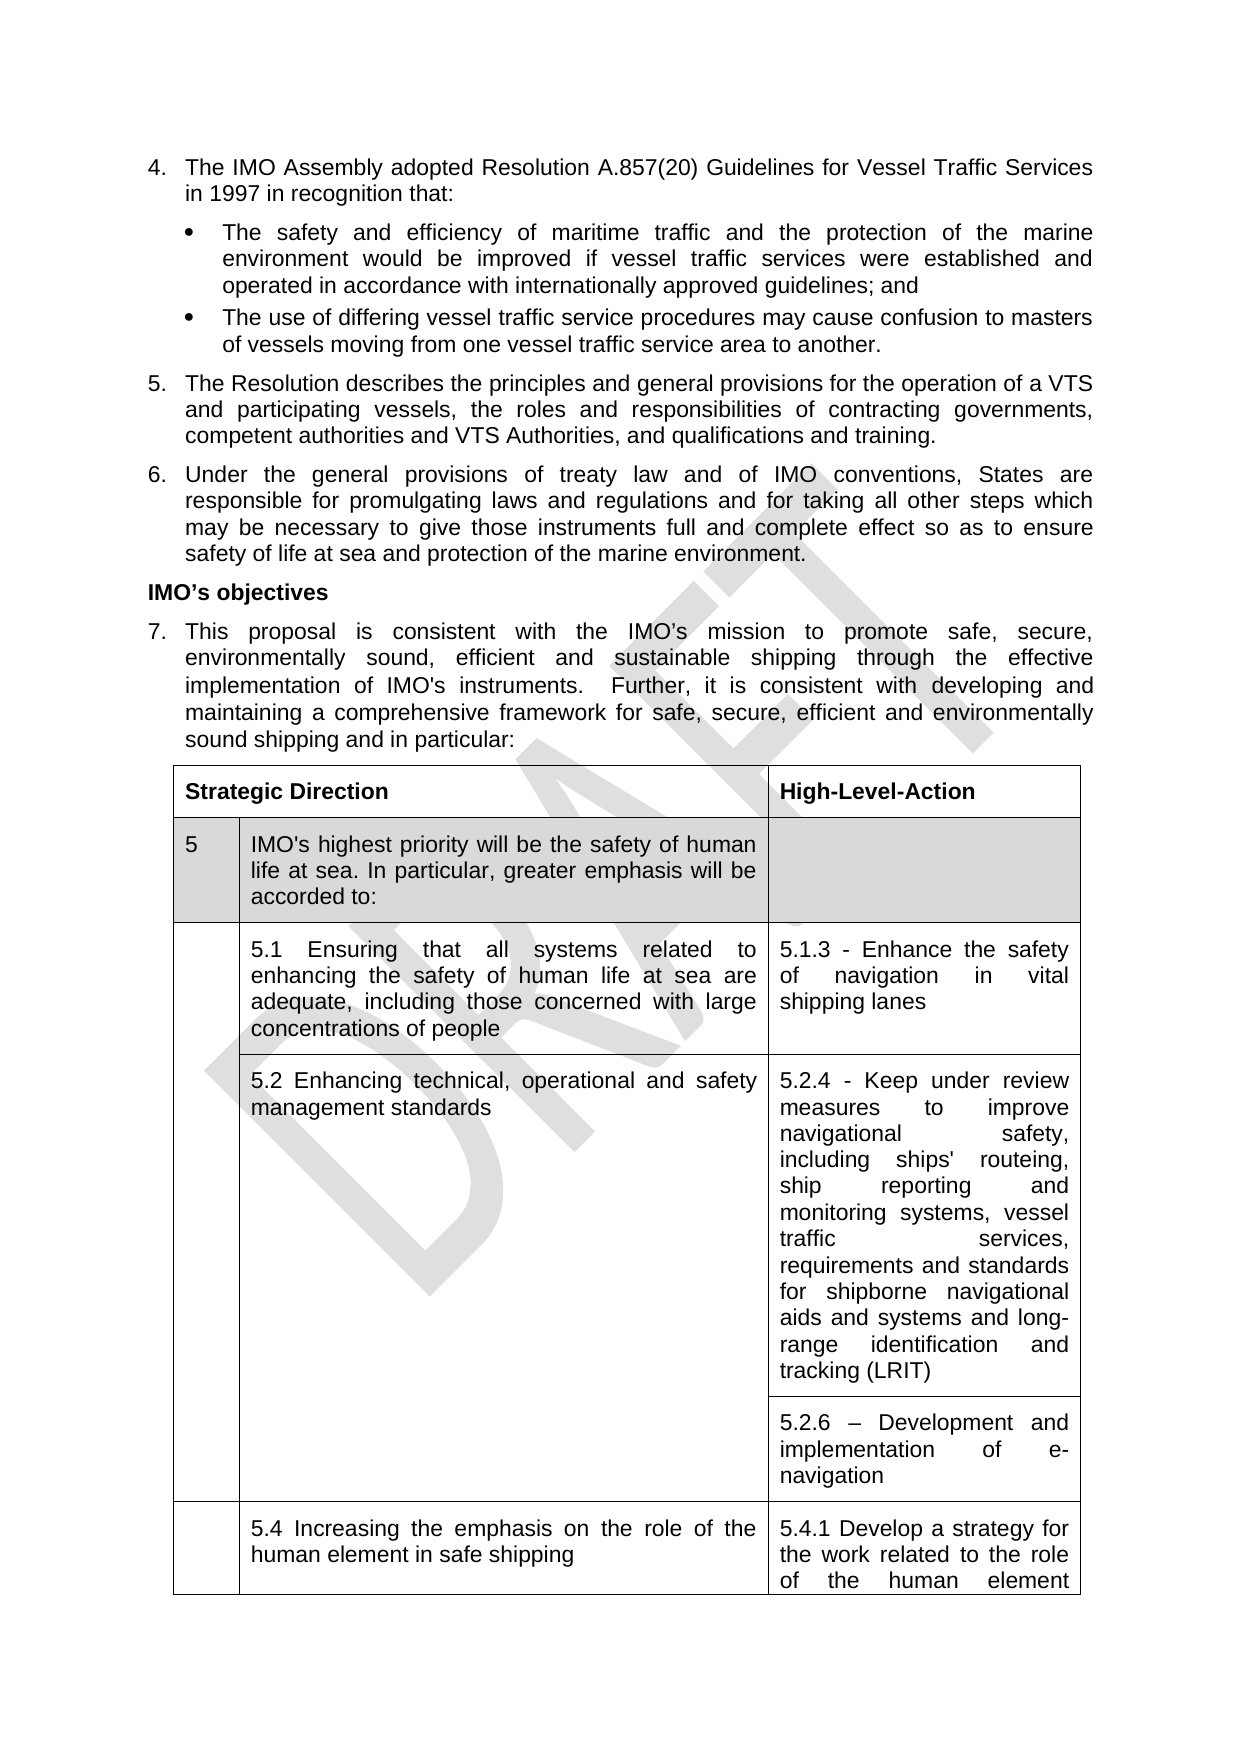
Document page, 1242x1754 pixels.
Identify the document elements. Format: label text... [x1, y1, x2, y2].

table_cell 5.2 Enhancing technical, operational and safety management standards [240, 1055, 768, 1501]
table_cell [769, 1502, 1080, 1593]
table_cell IMO's highest priority will be the safety of human life at sea. In particular, greater emphasis will be accorded to: [240, 818, 768, 922]
list The use of differing vessel traffic service procedures may cause confusion to masters of vessels moving from one vessel traffic service area to another. [185, 304, 1094, 357]
table_cell [174, 1502, 239, 1593]
list Under the general provisions of treaty law and of IMO conventions, States are responsible for promulgating laws and regulations and for taking all other steps which may be necessary to give those instruments full and complete effect so as to ensure safety of life at sea and protection of the marine environment. [148, 461, 1094, 567]
list The IMO Assembly adopted Resolution A.857(20) Guidelines for Vessel Traffic Services in 1997 in recognition that: [148, 154, 1094, 207]
table_cell 5.2.6 – Development and implementation of e-navigation [769, 1397, 1080, 1501]
table_cell 5.1.3 - Enhance the safety of navigation in vital shipping lanes [769, 923, 1080, 1053]
table_cell 5.2.4 - Keep under review measures to improve navigational safety, including ships' routeing, ship reporting and monitoring systems, vessel traffic services, requirements and standards for shipborne navigational aids and systems and long-range identification and tracking (LRIT) [769, 1055, 1080, 1396]
list The safety and efficiency of maritime traffic and the protection of the marine environment would be improved if vessel traffic services were established and operated in accordance with internationally approved guidelines; and [185, 219, 1094, 298]
list This proposal is consistent with the IMO’s mission to promote safe, secure, environmentally sound, efficient and sustainable shipping through the effective implementation of IMO's instruments. Further, it is consistent with developing and maintaining a comprehensive framework for safe, secure, efficient and environmentally sound shipping and in particular: [148, 618, 1094, 752]
table_header High-Level-Action [769, 766, 1080, 817]
table_cell [174, 923, 239, 1501]
table_cell 5 [174, 818, 239, 922]
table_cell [240, 1502, 768, 1593]
table_cell [769, 818, 1080, 922]
table_cell 5.1 Ensuring that all systems related to enhancing the safety of human life at sea are adequate, including those concerned with large concentrations of people [240, 923, 768, 1053]
table_header Strategic Direction [174, 766, 768, 817]
text IMO’s objectives [148, 579, 1094, 605]
list The Resolution describes the principles and general provisions for the operation of a VTS and participating vessels, the roles and responsibilities of contracting governments, competent authorities and VTS Authorities, and qualifications and training. [148, 369, 1094, 449]
